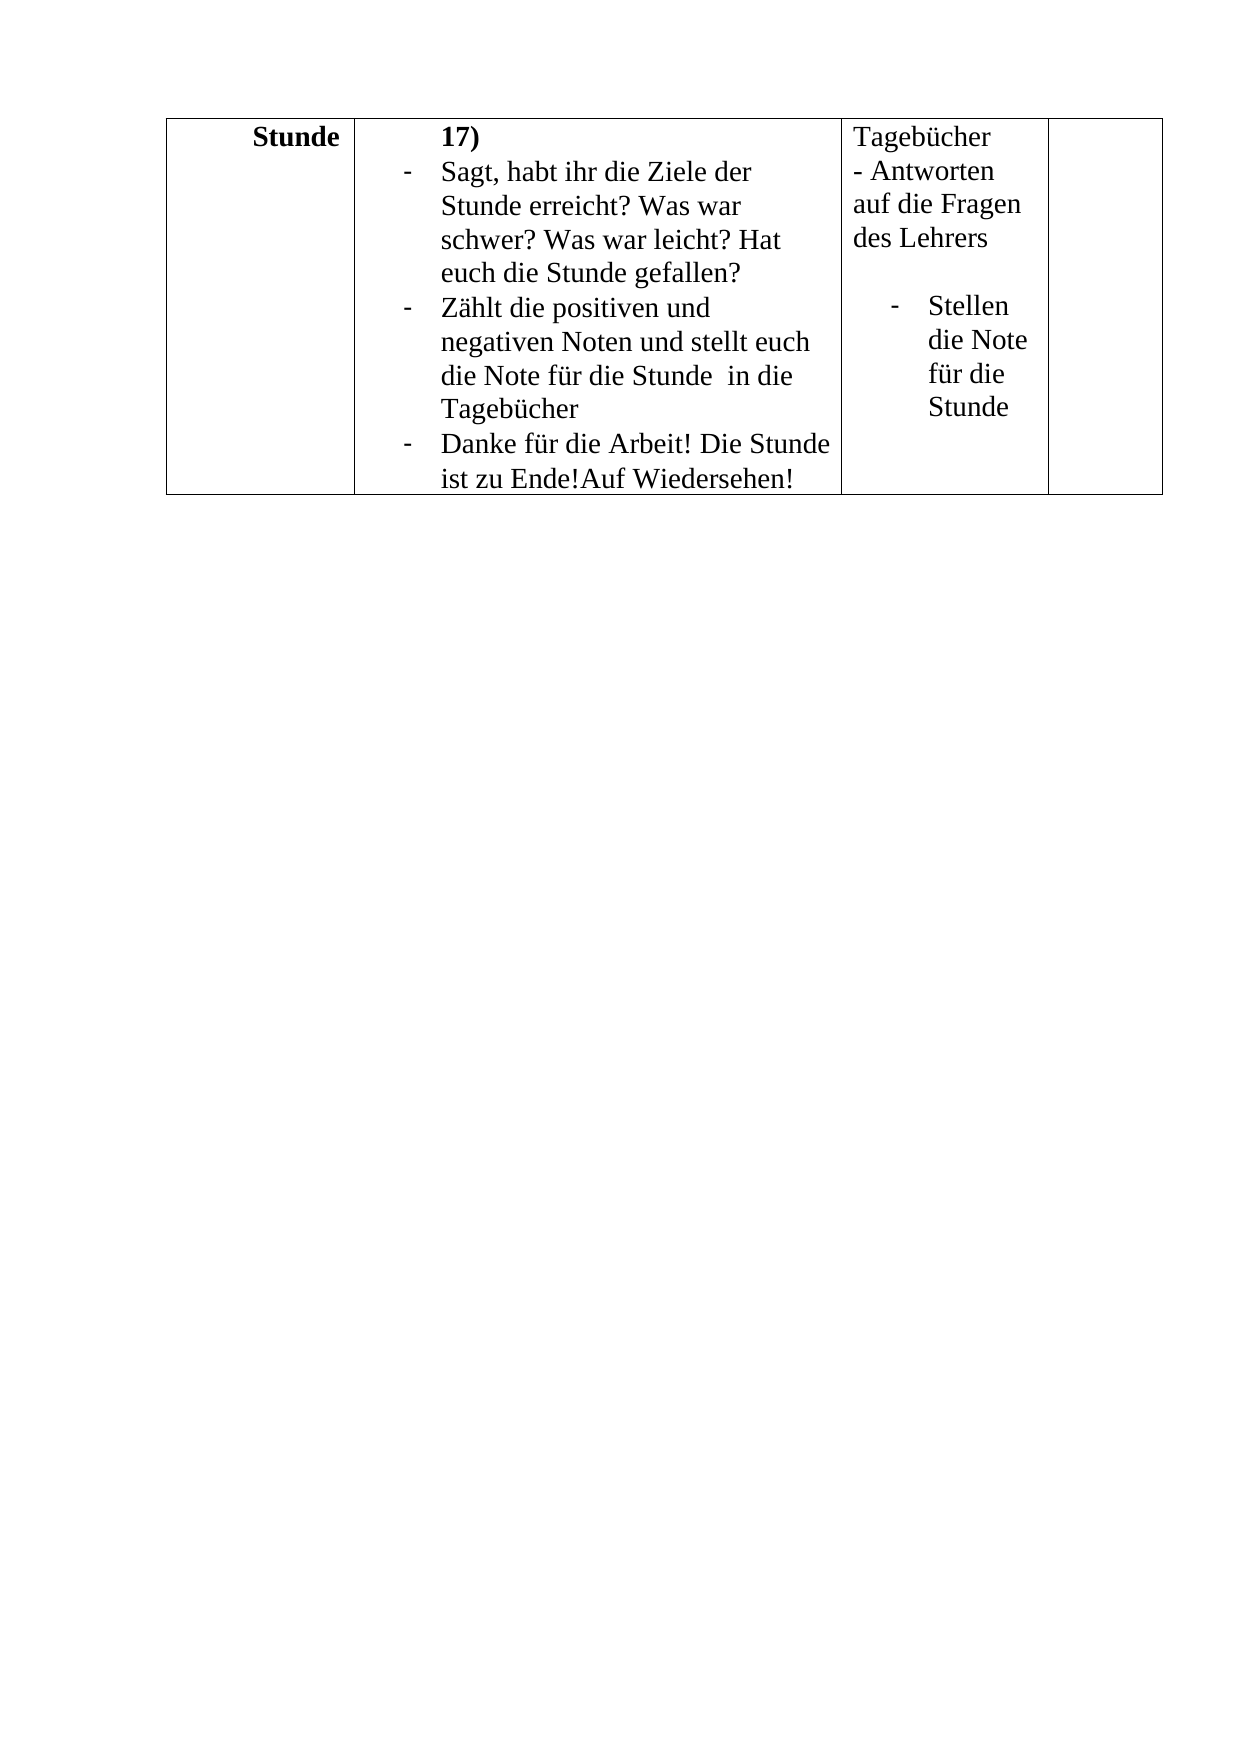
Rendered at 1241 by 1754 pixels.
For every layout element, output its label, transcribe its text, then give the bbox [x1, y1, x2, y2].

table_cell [355, 119, 841, 494]
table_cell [842, 119, 1048, 494]
table_cell Schlüss der Stunde [167, 119, 354, 494]
table_cell [1049, 119, 1162, 494]
